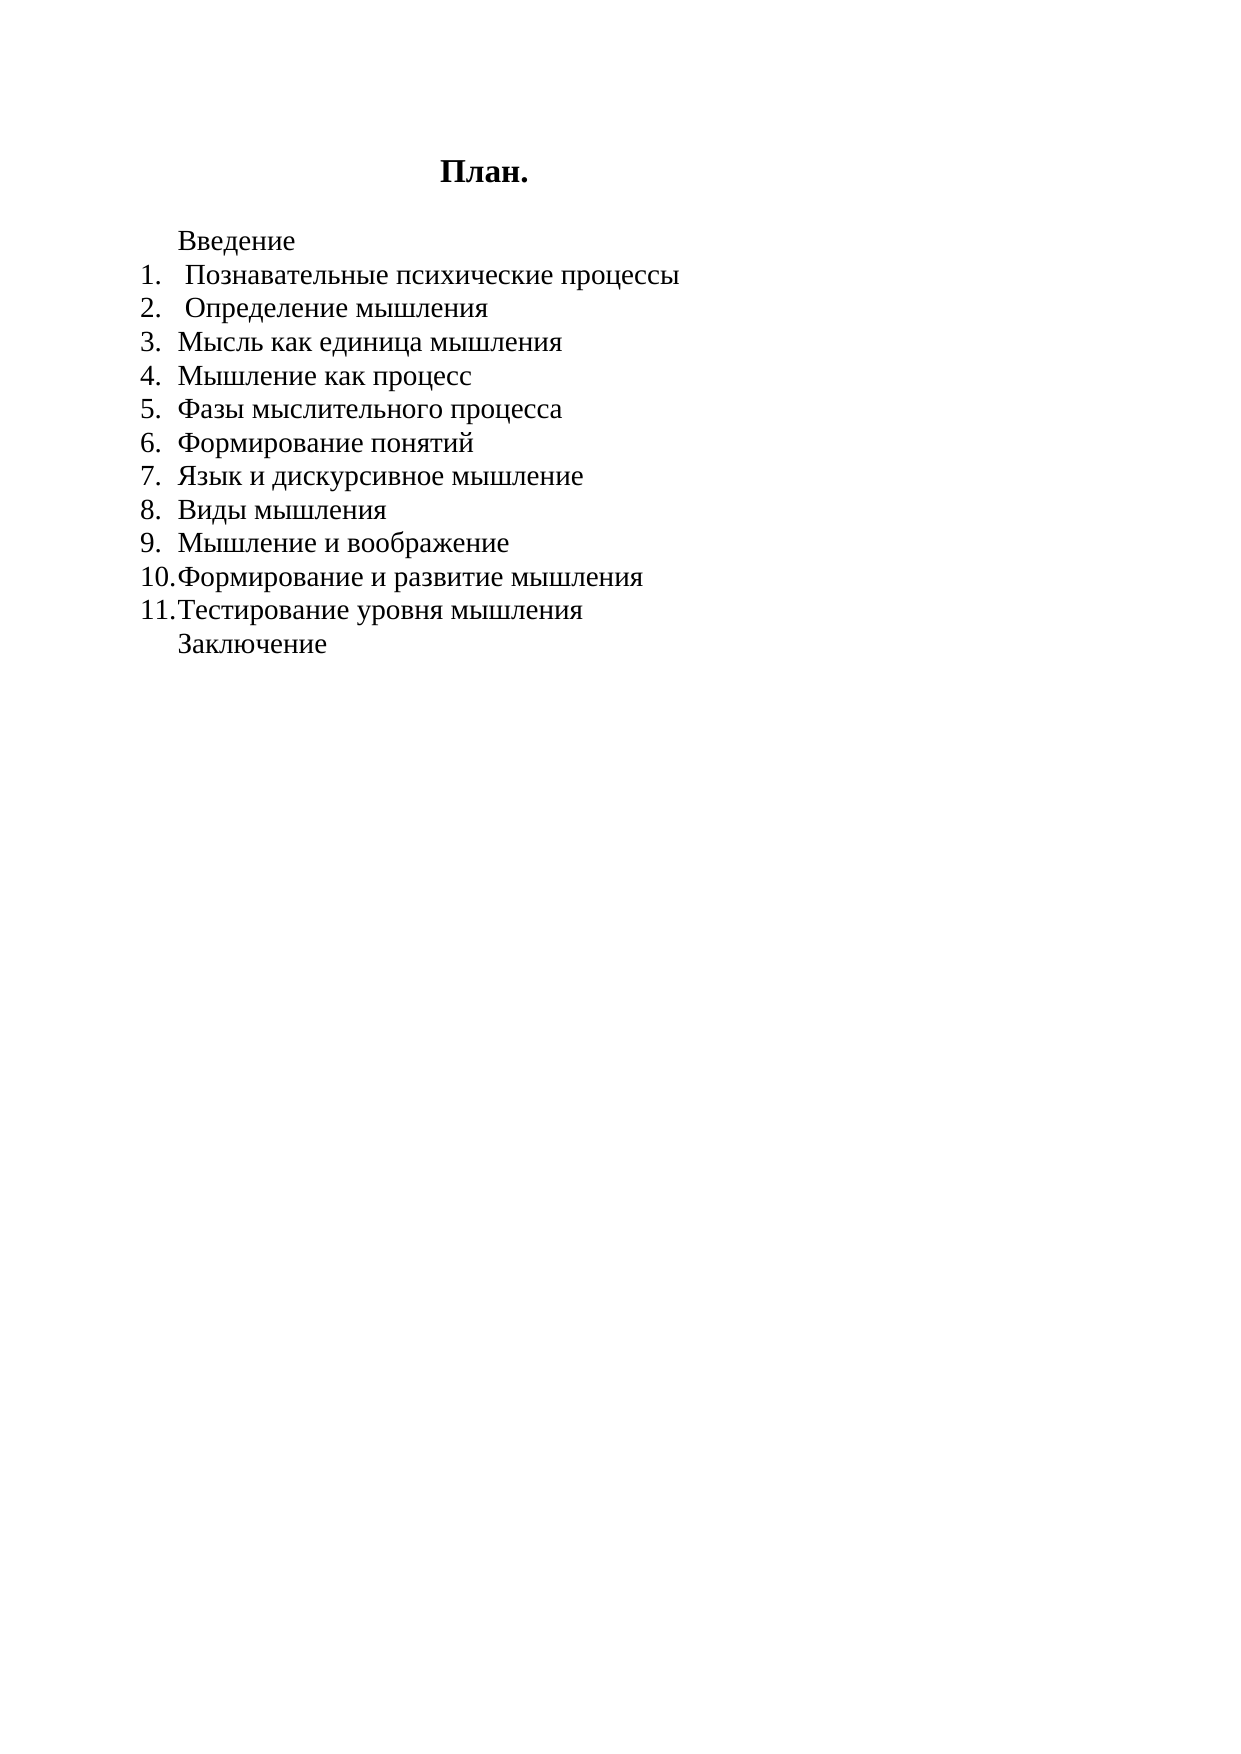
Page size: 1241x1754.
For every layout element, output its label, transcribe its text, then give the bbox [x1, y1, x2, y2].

list Тестирование уровня мышления [140, 592, 1190, 626]
list Познавательные психические процессы [140, 257, 1190, 291]
list Определение мышления [140, 291, 1190, 324]
text План. [440, 152, 1190, 190]
text Заключение [177, 626, 1190, 659]
list Формирование и развитие мышления [140, 559, 1190, 592]
list Виды мышления [140, 492, 1190, 525]
list Формирование понятий [140, 425, 1190, 458]
list Мысль как единица мышления [140, 324, 1190, 358]
list Мышление как процесс [140, 358, 1190, 391]
text Введение [177, 223, 1190, 257]
list Язык и дискурсивное мышление [140, 458, 1190, 492]
list Фазы мыслительного процесса [140, 391, 1190, 425]
list Мышление и воображение [140, 525, 1190, 559]
